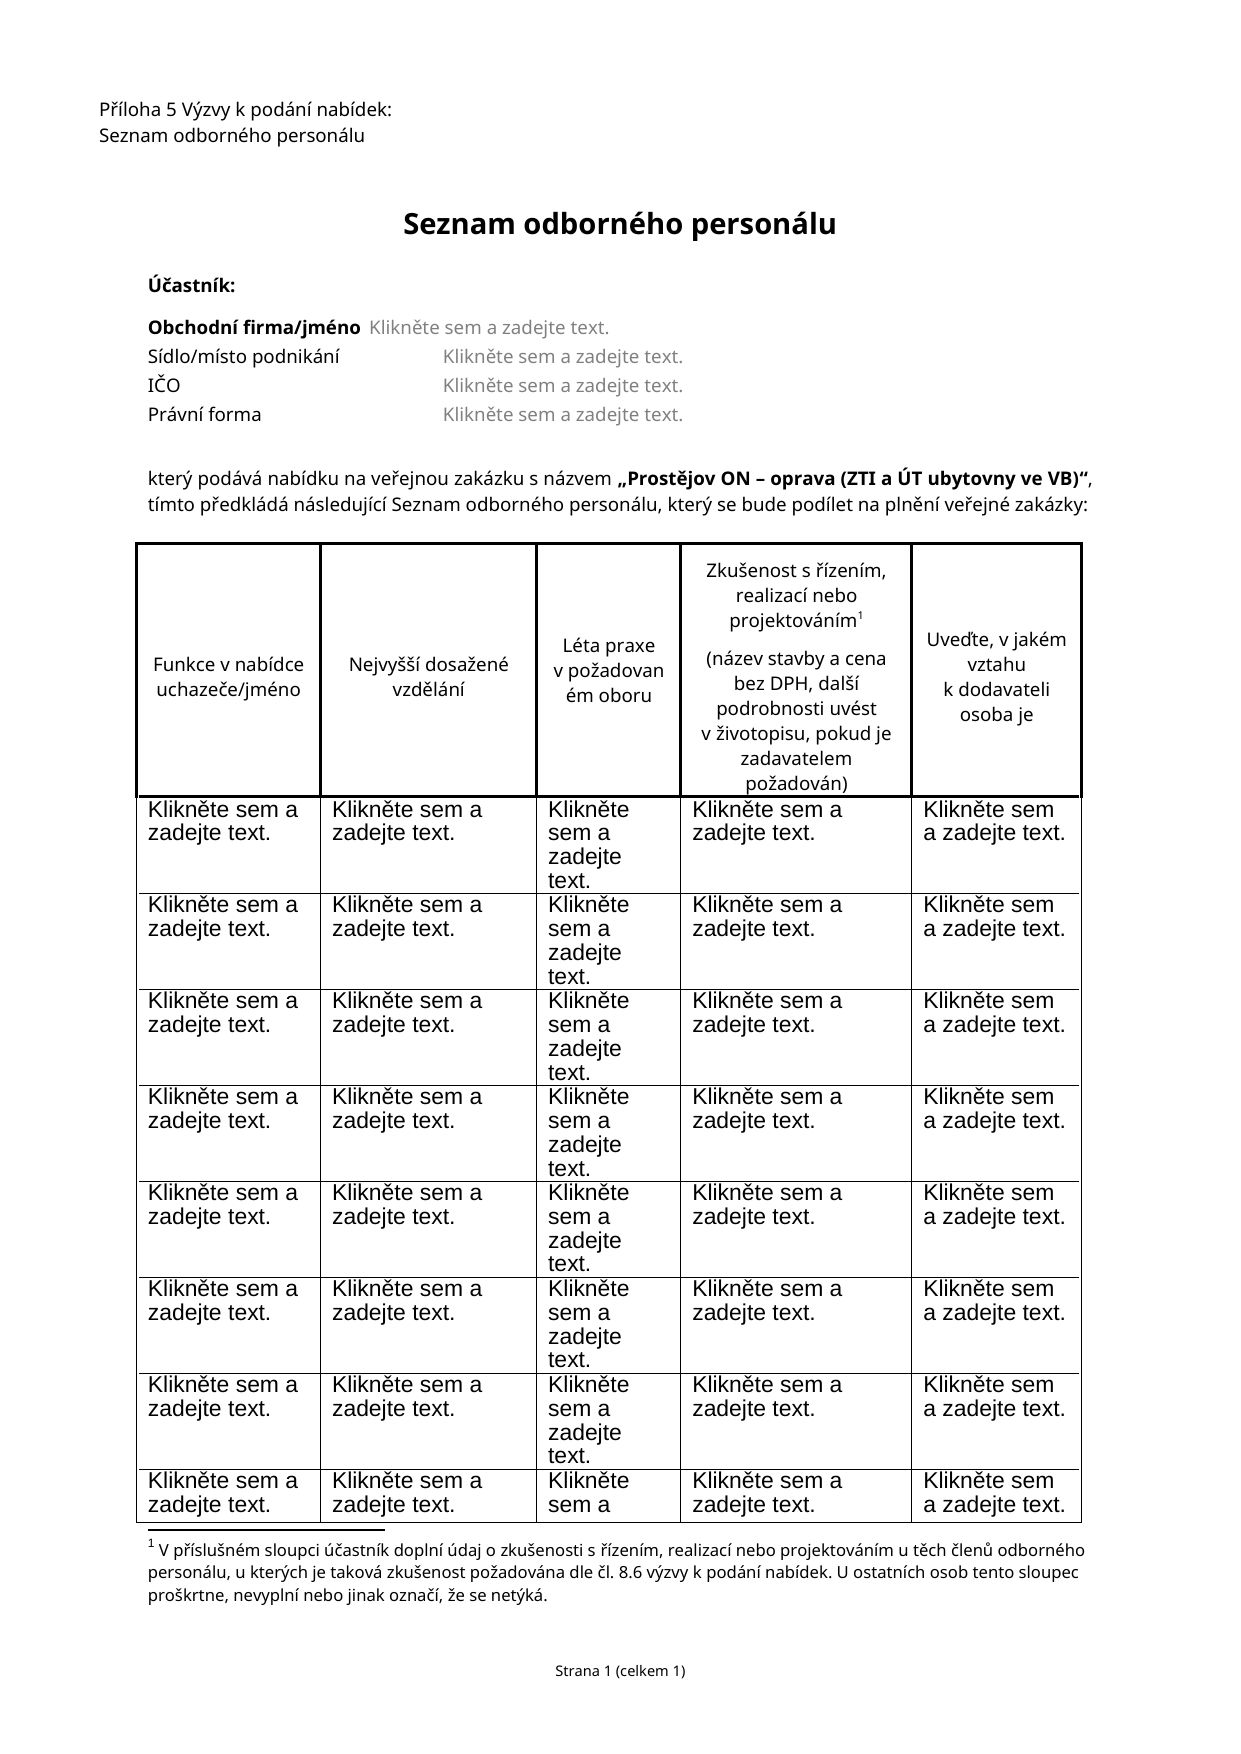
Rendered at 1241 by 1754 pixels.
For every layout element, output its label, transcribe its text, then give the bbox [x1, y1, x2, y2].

table_header Funkce v nabídce uchazeče/jméno [138, 545, 319, 795]
table_header Uveďte, v jakém vztahu k dodavateli osoba je [913, 545, 1080, 795]
title Seznam odborného personálu [148, 203, 1093, 243]
table_header Léta praxe v požadovaném oboru [538, 545, 679, 795]
text Účastník: [148, 268, 1093, 299]
table_header Zkušenost s řízením, realizací nebo projektováním (název stavby a cena bez DPH, další podrobnosti uvést v životopisu, pokud je zadavatelem požadován) [682, 545, 910, 795]
text který podává nabídku na veřejnou zakázku s názvem „Prostějov ON – oprava (ZTI a ÚT ubytovny ve VB)“, tímto předkládá následující Seznam odborného personálu, který se bude podílet na plnění veřejné zakázky: [148, 465, 1093, 516]
text Obchodní firma/jméno [148, 311, 1093, 340]
text IČO [148, 369, 1093, 398]
text Právní forma [148, 398, 1093, 427]
table_header Nejvyšší dosažené vzdělání [322, 545, 535, 795]
text Sídlo/místo podnikání [148, 340, 1093, 369]
